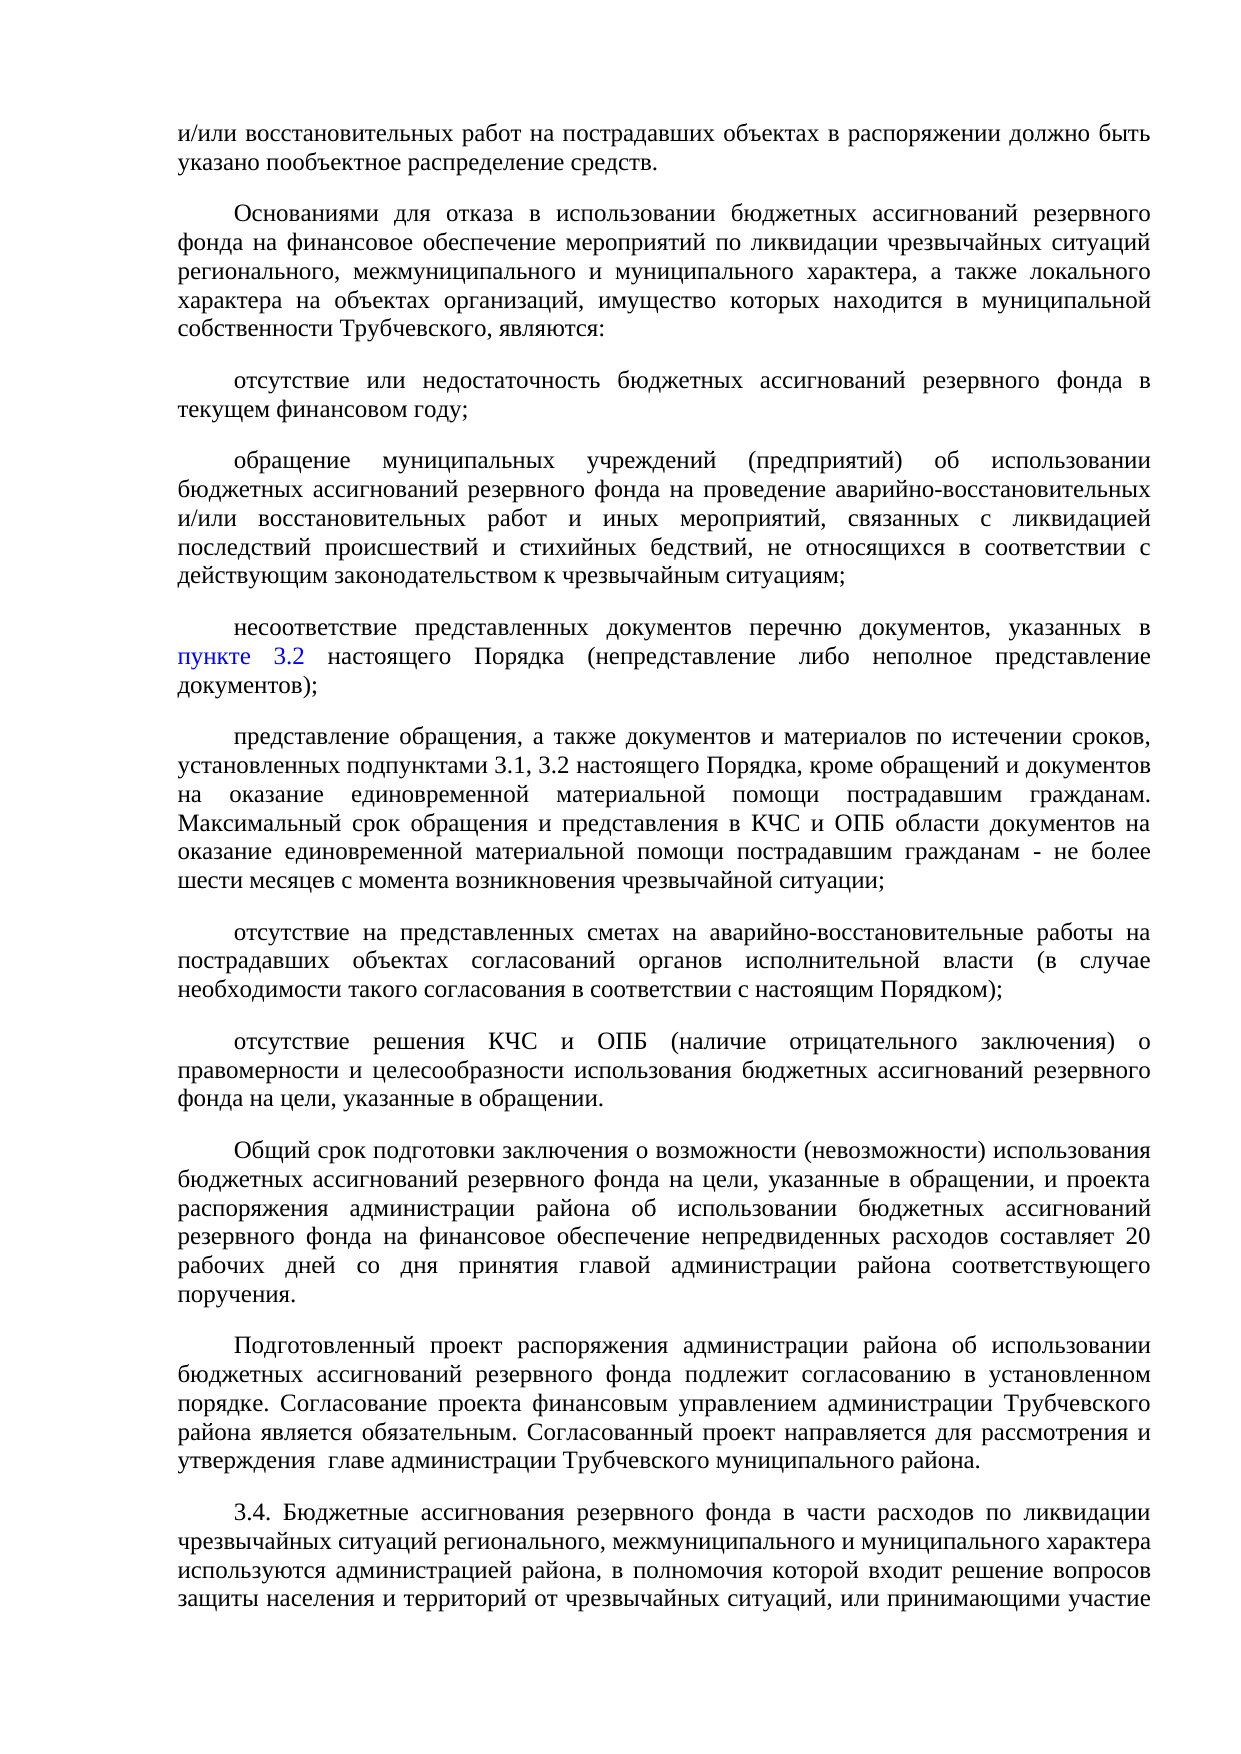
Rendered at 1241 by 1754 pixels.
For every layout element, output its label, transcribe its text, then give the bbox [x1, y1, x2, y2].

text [177, 118, 1152, 176]
text Подготовленный проект распоряжения администрации района об использовании бюджетных ассигнований резервного фонда подлежит согласованию в установленном порядке. Согласование проекта финансовым управлением администрации Трубчевского района является обязательным. Согласованный проект направляется для рассмотрения и утверждения главе администрации Трубчевского муниципального района. [177, 1331, 1152, 1474]
text несоответствие представленных документов перечню документов, указанных в пункте 3.2 настоящего Порядка (непредставление либо неполное представление документов); [177, 612, 1152, 698]
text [177, 1497, 1152, 1612]
text Общий срок подготовки заключения о возможности (невозможности) использования бюджетных ассигнований резервного фонда на цели, указанные в обращении, и проекта распоряжения администрации района об использовании бюджетных ассигнований резервного фонда на финансовое обеспечение непредвиденных расходов составляет 20 рабочих дней со дня принятия главой администрации района соответствующего поручения. [177, 1135, 1152, 1308]
text отсутствие или недостаточность бюджетных ассигнований резервного фонда в текущем финансовом году; [177, 365, 1152, 423]
text обращение муниципальных учреждений (предприятий) об использовании бюджетных ассигнований резервного фонда на проведение аварийно-восстановительных и/или восстановительных работ и иных мероприятий, связанных с ликвидацией последствий происшествий и стихийных бедствий, не относящихся в соответствии с действующим законодательством к чрезвычайным ситуациям; [177, 446, 1152, 589]
text Основаниями для отказа в использовании бюджетных ассигнований резервного фонда на финансовое обеспечение мероприятий по ликвидации чрезвычайных ситуаций регионального, межмуниципального и муниципального характера, а также локального характера на объектах организаций, имущество которых находится в муниципальной собственности Трубчевского, являются: [177, 198, 1152, 342]
text отсутствие на представленных сметах на аварийно-восстановительные работы на пострадавших объектах согласований органов исполнительной власти (в случае необходимости такого согласования в соответствии с настоящим Порядком); [177, 917, 1152, 1003]
text представление обращения, а также документов и материалов по истечении сроков, установленных подпунктами 3.1, 3.2 настоящего Порядка, кроме обращений и документов на оказание единовременной материальной помощи пострадавшим гражданам. Максимальный срок обращения и представления в КЧС и ОПБ области документов на оказание единовременной материальной помощи пострадавшим гражданам - не более шести месяцев с момента возникновения чрезвычайной ситуации; [177, 721, 1152, 894]
text отсутствие решения КЧС и ОПБ (наличие отрицательного заключения) о правомерности и целесообразности использования бюджетных ассигнований резервного фонда на цели, указанные в обращении. [177, 1026, 1152, 1112]
